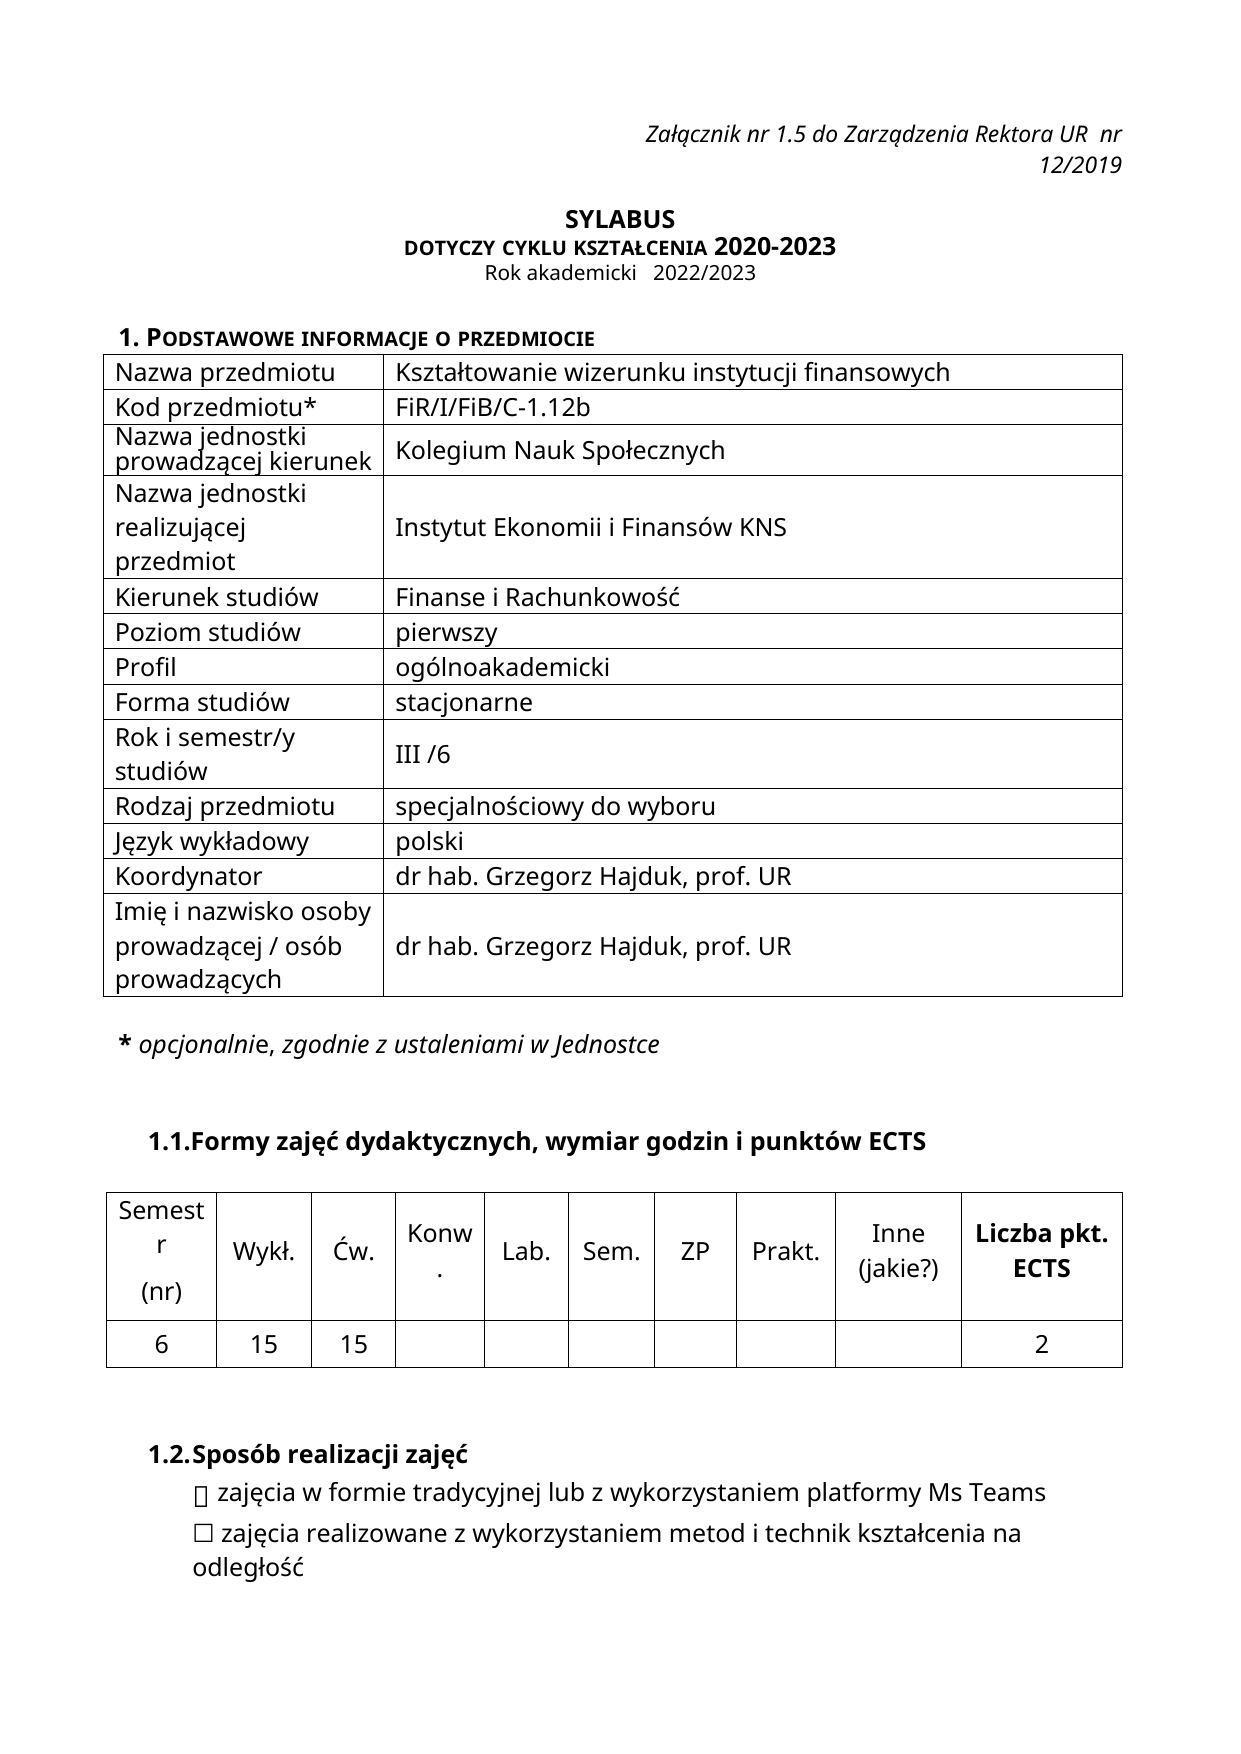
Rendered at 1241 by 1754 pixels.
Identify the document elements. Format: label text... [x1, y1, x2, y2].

table_header Konw. [396, 1193, 484, 1320]
table_cell Nazwa jednostki prowadzącej kierunek [104, 425, 383, 475]
table_cell specjalnościowy do wyboru [384, 789, 1122, 823]
table_cell 15 [312, 1321, 395, 1367]
text Rok akademicki 2022/2023 [118, 261, 1122, 286]
table_cell 6 [107, 1321, 216, 1367]
table_cell dr hab. Grzegorz Hajduk, prof. UR [384, 894, 1122, 996]
table_cell dr hab. Grzegorz Hajduk, prof. UR [384, 859, 1122, 893]
text dotyczy cyklu kształcenia 2020-2023 [118, 236, 1122, 261]
table_cell [836, 1321, 961, 1367]
text 1.1.Formy zajęć dydaktycznych, wymiar godzin i punktów ECTS [148, 1124, 1122, 1158]
table_cell Kierunek studiów [104, 579, 383, 613]
table_cell Instytut Ekonomii i Finansów KNS [384, 476, 1122, 578]
text  zajęcia w formie tradycyjnej lub z wykorzystaniem platformy Ms Teams [192, 1471, 1122, 1516]
text * opcjonalnie, zgodnie z ustaleniami w Jednostce [118, 1026, 1122, 1061]
table_header Inne (jakie?) [836, 1193, 961, 1320]
table_header ZP [655, 1193, 736, 1320]
table_cell 2 [962, 1321, 1122, 1367]
table_cell ogólnoakademicki [384, 649, 1122, 683]
table_cell [737, 1321, 835, 1367]
table_cell III /6 [384, 720, 1122, 788]
table_cell Kod przedmiotu* [104, 390, 383, 424]
table_header Prakt. [737, 1193, 835, 1320]
table_header Sem. [569, 1193, 654, 1320]
text SYLABUS [118, 201, 1122, 236]
table_header Nazwa przedmiotu [104, 355, 383, 389]
table_cell [485, 1321, 568, 1367]
table_header Liczba pkt. ECTS [962, 1193, 1122, 1320]
table_cell [396, 1321, 484, 1367]
table_cell Finanse i Rachunkowość [384, 579, 1122, 613]
table_cell Profil [104, 649, 383, 683]
table_cell Poziom studiów [104, 614, 383, 648]
table_header Semestr (nr) [107, 1193, 216, 1320]
table_header Kształtowanie wizerunku instytucji finansowych [384, 355, 1122, 389]
table_cell pierwszy [384, 614, 1122, 648]
table_cell Rok i semestr/y studiów [104, 720, 383, 788]
table_cell Koordynator [104, 859, 383, 893]
table_cell Język wykładowy [104, 824, 383, 858]
text Załącznik nr 1.5 do Zarządzenia Rektora UR nr 12/2019 [118, 118, 1122, 181]
text ☐ zajęcia realizowane z wykorzystaniem metod i technik kształcenia na odległość [192, 1516, 1122, 1584]
table_header Wykł. [217, 1193, 311, 1320]
table_cell Kolegium Nauk Społecznych [384, 425, 1122, 475]
table_cell FiR/I/FiB/C-1.12b [384, 390, 1122, 424]
table_cell polski [384, 824, 1122, 858]
text 1.2. Sposób realizacji zajęć [148, 1436, 1122, 1471]
table_cell Forma studiów [104, 685, 383, 718]
table_cell stacjonarne [384, 685, 1122, 718]
table_cell [569, 1321, 654, 1367]
table_cell Rodzaj przedmiotu [104, 789, 383, 823]
table_cell [655, 1321, 736, 1367]
table_header Ćw. [312, 1193, 395, 1320]
table_header Lab. [485, 1193, 568, 1320]
table_cell Nazwa jednostki realizującej przedmiot [104, 476, 383, 578]
table_cell Imię i nazwisko osoby prowadzącej / osób prowadzących [104, 894, 383, 996]
table_cell 15 [217, 1321, 311, 1367]
text 1. Podstawowe informacje o przedmiocie [118, 319, 1122, 354]
